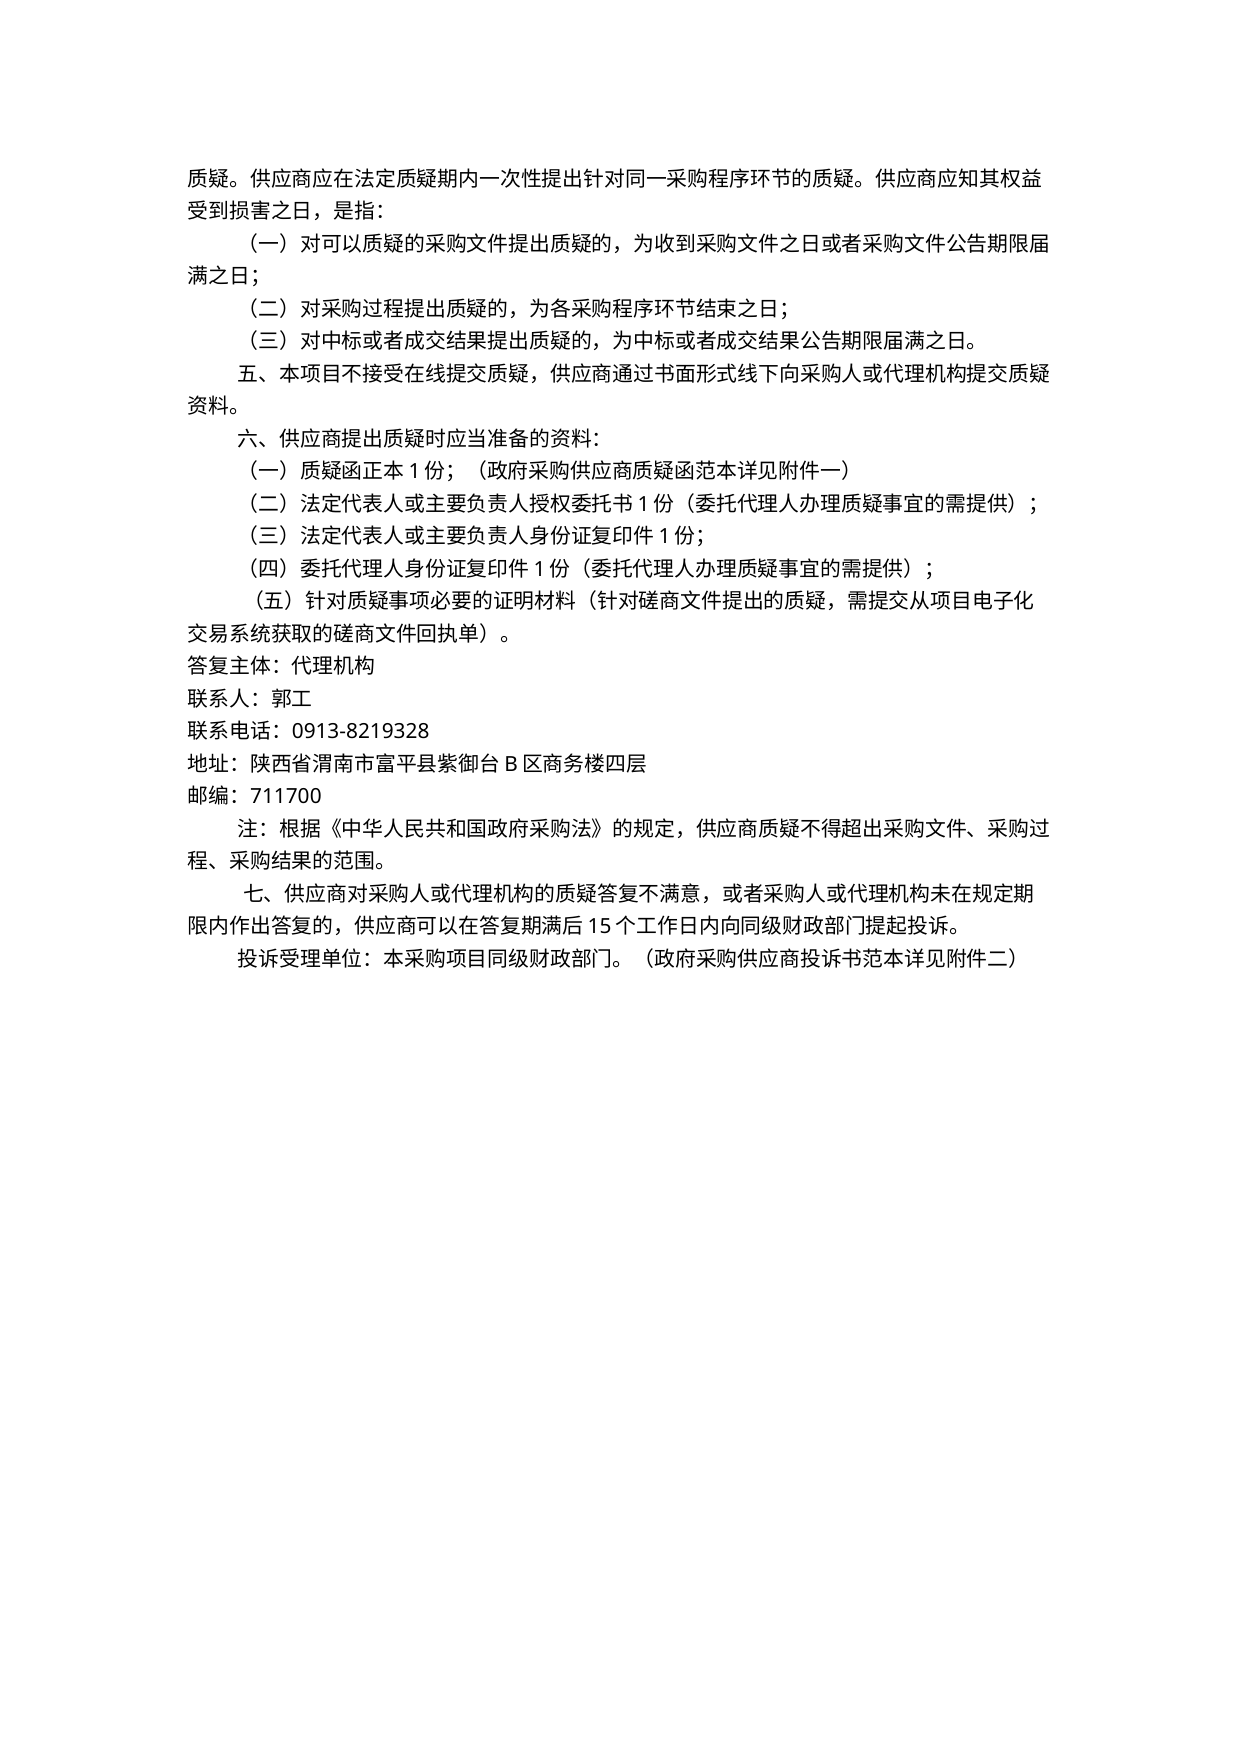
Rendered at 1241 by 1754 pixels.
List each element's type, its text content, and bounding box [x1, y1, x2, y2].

text （三）对中标或者成交结果提出质疑的，为中标或者成交结果公告期限届满之日。 [187, 324, 1053, 357]
text 联系人：郭工 [187, 682, 1053, 714]
text 投诉受理单位：本采购项目同级财政部门。（政府采购供应商投诉书范本详见附件二） [187, 942, 1053, 974]
text （二）法定代表人或主要负责人授权委托书1份（委托代理人办理质疑事宜的需提供）； [187, 487, 1053, 519]
text 答复主体：代理机构 [187, 649, 1053, 682]
text （二）对采购过程提出质疑的，为各采购程序环节结束之日； [187, 292, 1053, 324]
text 邮编：711700 [187, 779, 1053, 812]
text 联系电话：0913-8219328 [187, 714, 1053, 747]
text 七、供应商对采购人或代理机构的质疑答复不满意，或者采购人或代理机构未在规定期限内作出答复的，供应商可以在答复期满后15个工作日内向同级财政部门提起投诉。 [187, 877, 1053, 942]
text 地址：陕西省渭南市富平县紫御台B区商务楼四层 [187, 747, 1053, 779]
text （一）质疑函正本1份；（政府采购供应商质疑函范本详见附件一） [187, 454, 1053, 487]
text （三）法定代表人或主要负责人身份证复印件1份； [187, 519, 1053, 552]
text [187, 162, 1053, 227]
text （五）针对质疑事项必要的证明材料（针对磋商文件提出的质疑，需提交从项目电子化交易系统获取的磋商文件回执单）。 [187, 584, 1053, 649]
text 五、本项目不接受在线提交质疑，供应商通过书面形式线下向采购人或代理机构提交质疑资料。 [187, 357, 1053, 422]
text 注：根据《中华人民共和国政府采购法》的规定，供应商质疑不得超出采购文件、采购过程、采购结果的范围。 [187, 812, 1053, 877]
text 六、供应商提出质疑时应当准备的资料： [187, 422, 1053, 454]
text （一）对可以质疑的采购文件提出质疑的，为收到采购文件之日或者采购文件公告期限届满之日； [187, 227, 1053, 292]
text （四）委托代理人身份证复印件1份（委托代理人办理质疑事宜的需提供）； [187, 552, 1053, 584]
